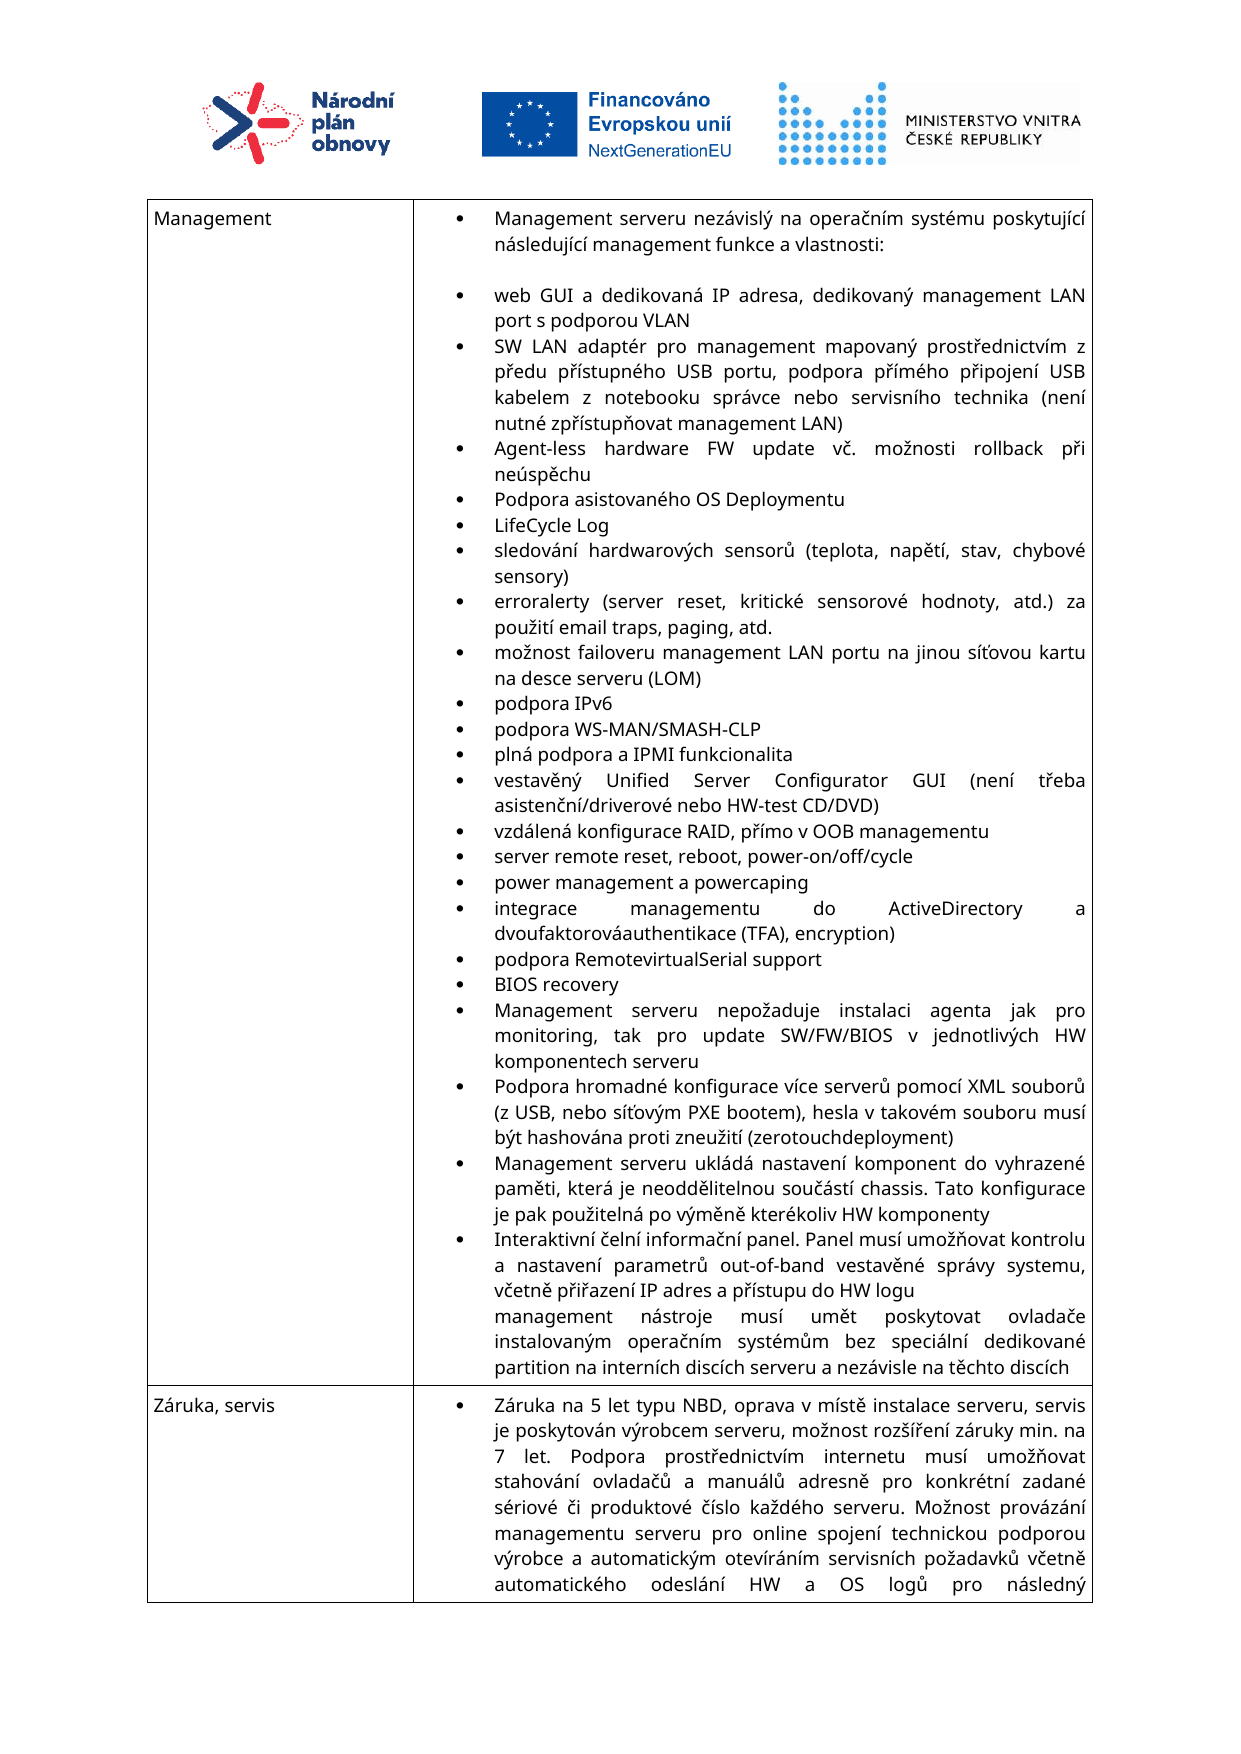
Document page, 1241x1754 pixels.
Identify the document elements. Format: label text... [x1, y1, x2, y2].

table_cell Záruka, servis [148, 1386, 413, 1602]
picture [778, 82, 1081, 165]
table_cell Management [148, 200, 413, 1385]
picture [190, 73, 412, 174]
picture [473, 86, 748, 161]
table_cell Management serveru nezávislý na operačním systému poskytující následující management funkce a vlastnosti: web GUI a dedikovaná IP adresa, dedikovaný management LAN port s podporou VLAN SW LAN adaptér pro management mapovaný prostřednictvím z předu přístupného USB portu, podpora přímého připojení USB kabelem z notebooku správce nebo servisního technika (není nutné zpřístupňovat management LAN) Agent-less hardware FW update vč. možnosti rollback při neúspěchu Podpora asistovaného OS Deploymentu LifeCycle Log sledování hardwarových sensorů (teplota, napětí, stav, chybové sensory) erroralerty (server reset, kritické sensorové hodnoty, atd.) za použití email traps, paging, atd. možnost failoveru management LAN portu na jinou síťovou kartu na desce serveru (LOM) podpora IPv6 podpora WS-MAN/SMASH-CLP plná podpora a IPMI funkcionalita vestavěný Unified Server Configurator GUI (není třeba asistenční/driverové nebo HW-test CD/DVD) vzdálená konfigurace RAID, přímo v OOB managementu server remote reset, reboot, power-on/off/cycle power management a powercaping integrace managementu do ActiveDirectory a dvoufaktorováauthentikace (TFA), encryption) podpora RemotevirtualSerial support BIOS recovery Management serveru nepožaduje instalaci agenta jak pro monitoring, tak pro update SW/FW/BIOS v jednotlivých HW komponentech serveru Podpora hromadné konfigurace více serverů pomocí XML souborů (z USB, nebo síťovým PXE bootem), hesla v takovém souboru musí být hashována proti zneužití (zerotouchdeployment) Management serveru ukládá nastavení komponent do vyhrazené paměti, která je neoddělitelnou součástí chassis. Tato konfigurace je pak použitelná po výměně kterékoliv HW komponenty Interaktivní čelní informační panel. Panel musí umožňovat kontrolu a nastavení parametrů out-of-band vestavěné správy systemu, včetně přiřazení IP adres a přístupu do HW logu management nástroje musí umět poskytovat ovladače instalovaným operačním systémům bez speciální dedikované partition na interních discích serveru a nezávisle na těchto discích [414, 200, 1092, 1385]
